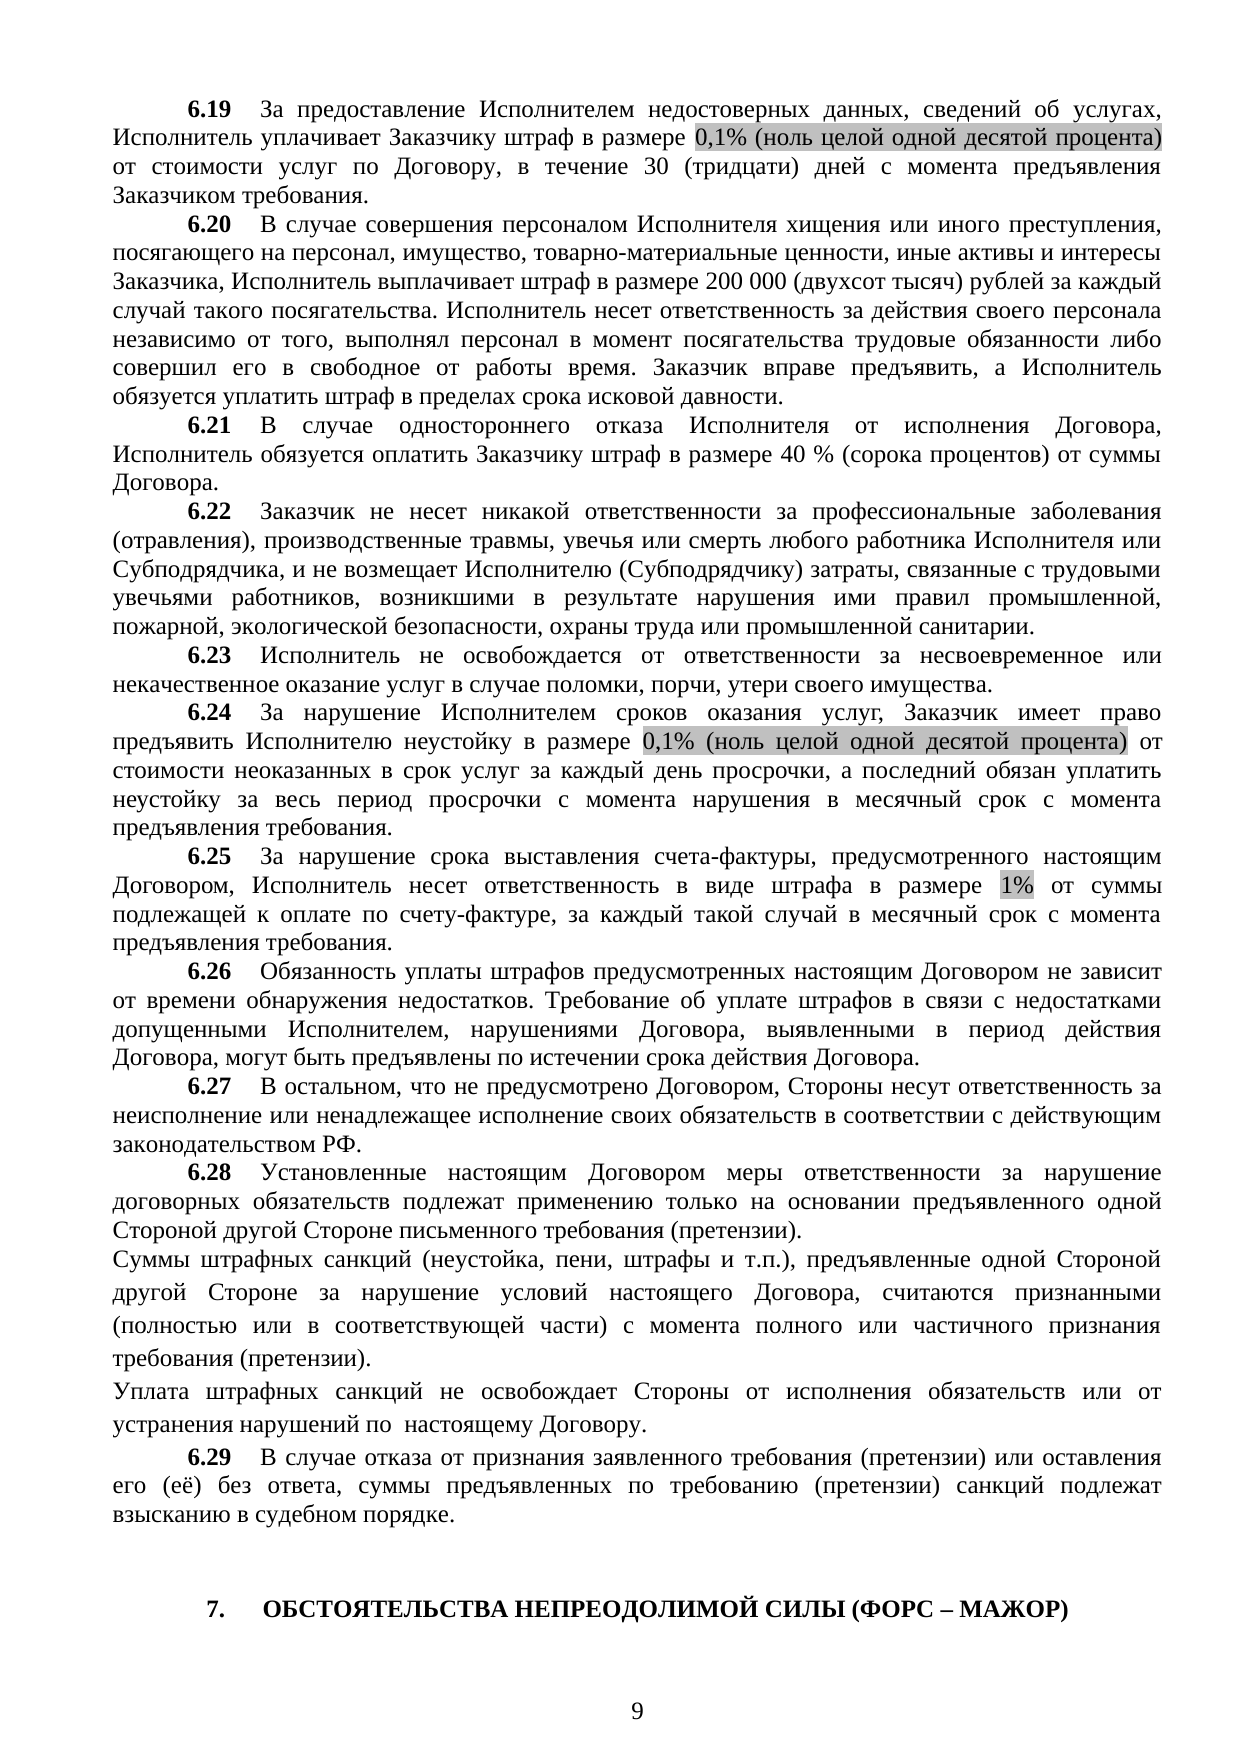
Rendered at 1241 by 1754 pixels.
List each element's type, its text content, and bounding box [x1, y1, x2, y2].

list В остальном, что не предусмотрено Договором, Стороны несут ответственность за неисполнение или ненадлежащее исполнение своих обязательств в соответствии с действующим законодательством РФ. [112, 1071, 1162, 1157]
list Заказчик не несет никакой ответственности за профессиональные заболевания (отравления), производственные травмы, увечья или смерть любого работника Исполнителя или Субподрядчика, и не возмещает Исполнителю (Субподрядчику) затраты, связанные с трудовыми увечьями работников, возникшими в результате нарушения ими правил промышленной, пожарной, экологической безопасности, охраны труда или промышленной санитарии. [112, 496, 1162, 640]
list ОБСТОЯТЕЛЬСТВА НЕПРЕОДОЛИМОЙ СИЛЫ (ФОРС – МАЖОР) [112, 1594, 1162, 1623]
list В случае совершения персоналом Исполнителя хищения или иного преступления, посягающего на персонал, имущество, товарно-материальные ценности, иные активы и интересы Заказчика, Исполнитель выплачивает штраф в размере 200 000 (двухсот тысяч) рублей за каждый случай такого посягательства. Исполнитель несет ответственность за действия своего персонала независимо от того, выполнял персонал в момент посягательства трудовые обязанности либо совершил его в свободное от работы время. Заказчик вправе предъявить, а Исполнитель обязуется уплатить штраф в пределах срока исковой давности. [112, 209, 1162, 410]
list За предоставление Исполнителем недостоверных данных, сведений об услугах, Исполнитель уплачивает Заказчику штраф в размере 0,1% (ноль целой одной десятой процента) от стоимости услуг по Договору, в течение 30 (тридцати) дней с момента предъявления Заказчиком требования. [112, 94, 1162, 209]
text Уплата штрафных санкций не освобождает Стороны от исполнения обязательств или от устранения нарушений по настоящему Договору. [112, 1376, 1162, 1437]
list Установленные настоящим Договором меры ответственности за нарушение договорных обязательств подлежат применению только на основании предъявленного одной Стороной другой Стороне письменного требования (претензии). [112, 1157, 1162, 1244]
list За нарушение срока выставления счета-фактуры, предусмотренного настоящим Договором, Исполнитель несет ответственность в виде штрафа в размере 1% от суммы подлежащей к оплате по счету-фактуре, за каждый такой случай в месячный срок с момента предъявления требования. [112, 841, 1162, 956]
list Обязанность уплаты штрафов предусмотренных настоящим Договором не зависит от времени обнаружения недостатков. Требование об уплате штрафов в связи с недостатками допущенными Исполнителем, нарушениями Договора, выявленными в период действия Договора, могут быть предъявлены по истечении срока действия Договора. [112, 956, 1162, 1071]
list За нарушение Исполнителем сроков оказания услуг, Заказчик имеет право предъявить Исполнителю неустойку в размере 0,1% (ноль целой одной десятой процента) от стоимости неоказанных в срок услуг за каждый день просрочки, а последний обязан уплатить неустойку за весь период просрочки с момента нарушения в месячный срок с момента предъявления требования. [112, 697, 1162, 841]
list В случае отказа от признания заявленного требования (претензии) или оставления его (её) без ответа, суммы предъявленных по требованию (претензии) санкций подлежат взысканию в судебном порядке. [112, 1442, 1162, 1528]
list В случае одностороннего отказа Исполнителя от исполнения Договора, Исполнитель обязуется оплатить Заказчику штраф в размере 40 % (сорока процентов) от суммы Договора. [112, 410, 1162, 496]
list Исполнитель не освобождается от ответственности за несвоевременное или некачественное оказание услуг в случае поломки, порчи, утери своего имущества. [112, 640, 1162, 697]
text Суммы штрафных санкций (неустойка, пени, штрафы и т.п.), предъявленные одной Стороной другой Стороне за нарушение условий настоящего Договора, считаются признанными (полностью или в соответствующей части) с момента полного или частичного признания требования (претензии). [112, 1244, 1162, 1371]
